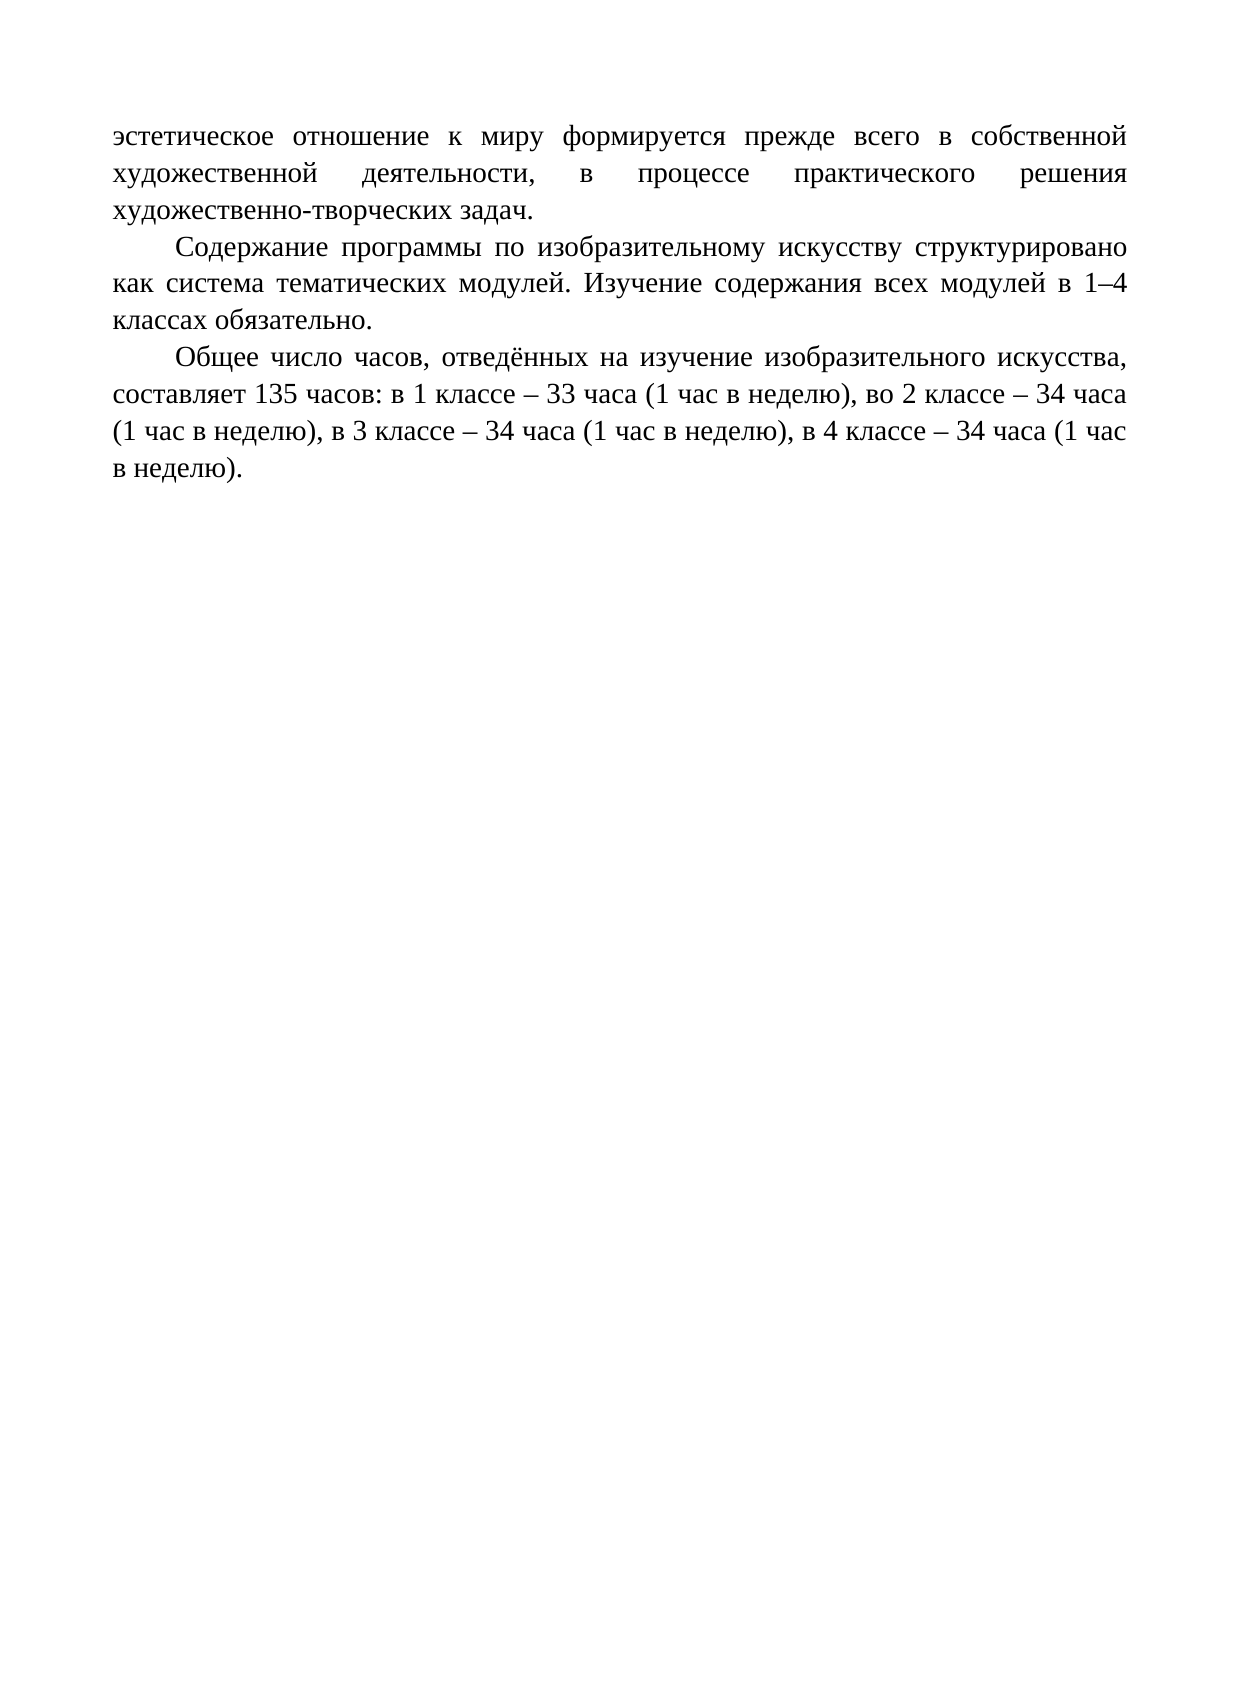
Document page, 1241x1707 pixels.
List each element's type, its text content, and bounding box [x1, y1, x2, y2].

text Содержание программы по изобразительному искусству структурировано как система тематических модулей. Изучение содержания всех модулей в 1–4 классах обязательно. [112, 229, 1128, 336]
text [112, 118, 1128, 225]
text ‌Общее число часов, отведённых на изучение изобразительного искусства, составляет 135 часов: в 1 классе – 33 часа (1 час в неделю), во 2 классе – 34 часа (1 час в неделю), в 3 классе – 34 часа (1 час в неделю), в 4 классе – 34 часа (1 час в неделю).‌‌ [112, 339, 1128, 483]
